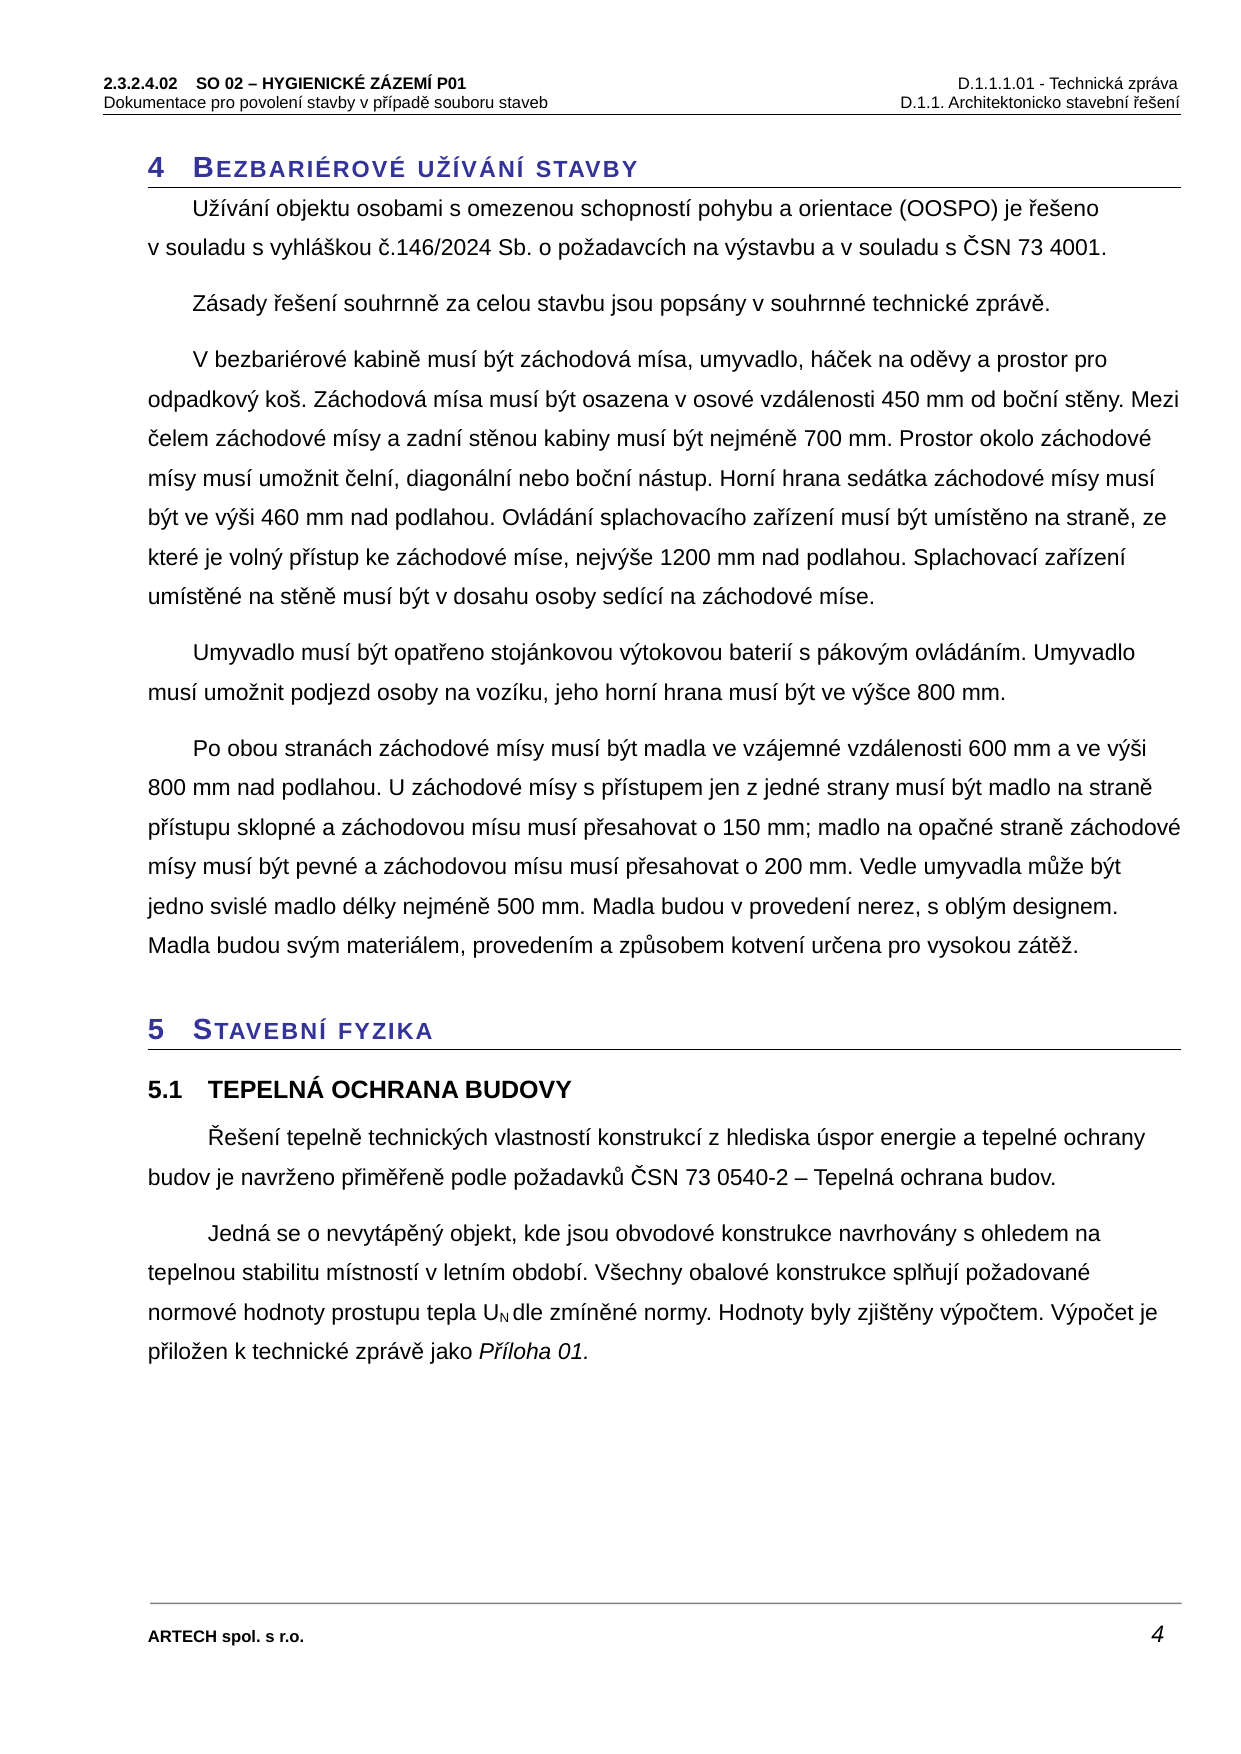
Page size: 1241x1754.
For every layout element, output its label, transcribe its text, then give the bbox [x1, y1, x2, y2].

subtitle Tepelná ochrana budovy [148, 1075, 1181, 1104]
text Řešení tepelně technických vlastností konstrukcí z hlediska úspor energie a tepelné ochrany budov je navrženo přiměřeně podle požadavků ČSN 73 0540-2 – Tepelná ochrana budov. [148, 1124, 1181, 1190]
subtitle Bezbariérové užívání stavby [148, 148, 1181, 187]
subtitle Stavební fyzika [148, 1009, 1181, 1049]
text Umyvadlo musí být opatřeno stojánkovou výtokovou baterií s pákovým ovládáním. Umyvadlo musí umožnit podjezd osoby na vozíku, jeho horní hrana musí být ve výšce 800 mm. [148, 639, 1181, 705]
text Zásady řešení souhrnně za celou stavbu jsou popsány v souhrnné technické zprávě. [148, 290, 1181, 316]
text V bezbariérové kabině musí být záchodová mísa, umyvadlo, háček na oděvy a prostor pro odpadkový koš. Záchodová mísa musí být osazena v osové vzdálenosti 450 mm od boční stěny. Mezi čelem záchodové mísy a zadní stěnou kabiny musí být nejméně 700 mm. Prostor okolo záchodové mísy musí umožnit čelní, diagonální nebo boční nástup. Horní hrana sedátka záchodové mísy musí být ve výši 460 mm nad podlahou. Ovládání splachovacího zařízení musí být umístěno na straně, ze které je volný přístup ke záchodové míse, nejvýše 1200 mm nad podlahou. Splachovací zařízení umístěné na stěně musí být v dosahu osoby sedící na záchodové míse. [148, 346, 1181, 609]
text Po obou stranách záchodové mísy musí být madla ve vzájemné vzdálenosti 600 mm a ve výši 800 mm nad podlahou. U záchodové mísy s přístupem jen z jedné strany musí být madlo na straně přístupu sklopné a záchodovou mísu musí přesahovat o 150 mm; madlo na opačné straně záchodové mísy musí být pevné a záchodovou mísu musí přesahovat o 200 mm. Vedle umyvadla může být jedno svislé madlo délky nejméně 500 mm. Madla budou v provedení nerez, s oblým designem. Madla budou svým materiálem, provedením a způsobem kotvení určena pro vysokou zátěž. [148, 735, 1181, 959]
text Užívání objektu osobami s omezenou schopností pohybu a orientace (OOSPO) je řešeno v souladu s vyhláškou č.146/2024 Sb. o požadavcích na výstavbu a v souladu s ČSN 73 4001. [148, 194, 1181, 260]
text Jedná se o nevytápěný objekt, kde jsou obvodové konstrukce navrhovány s ohledem na tepelnou stabilitu místností v letním období. Všechny obalové konstrukce splňují požadované normové hodnoty prostupu tepla UN dle zmíněné normy. Hodnoty byly zjištěny výpočtem. Výpočet je přiložen k technické zprávě jako Příloha 01. [148, 1220, 1181, 1365]
